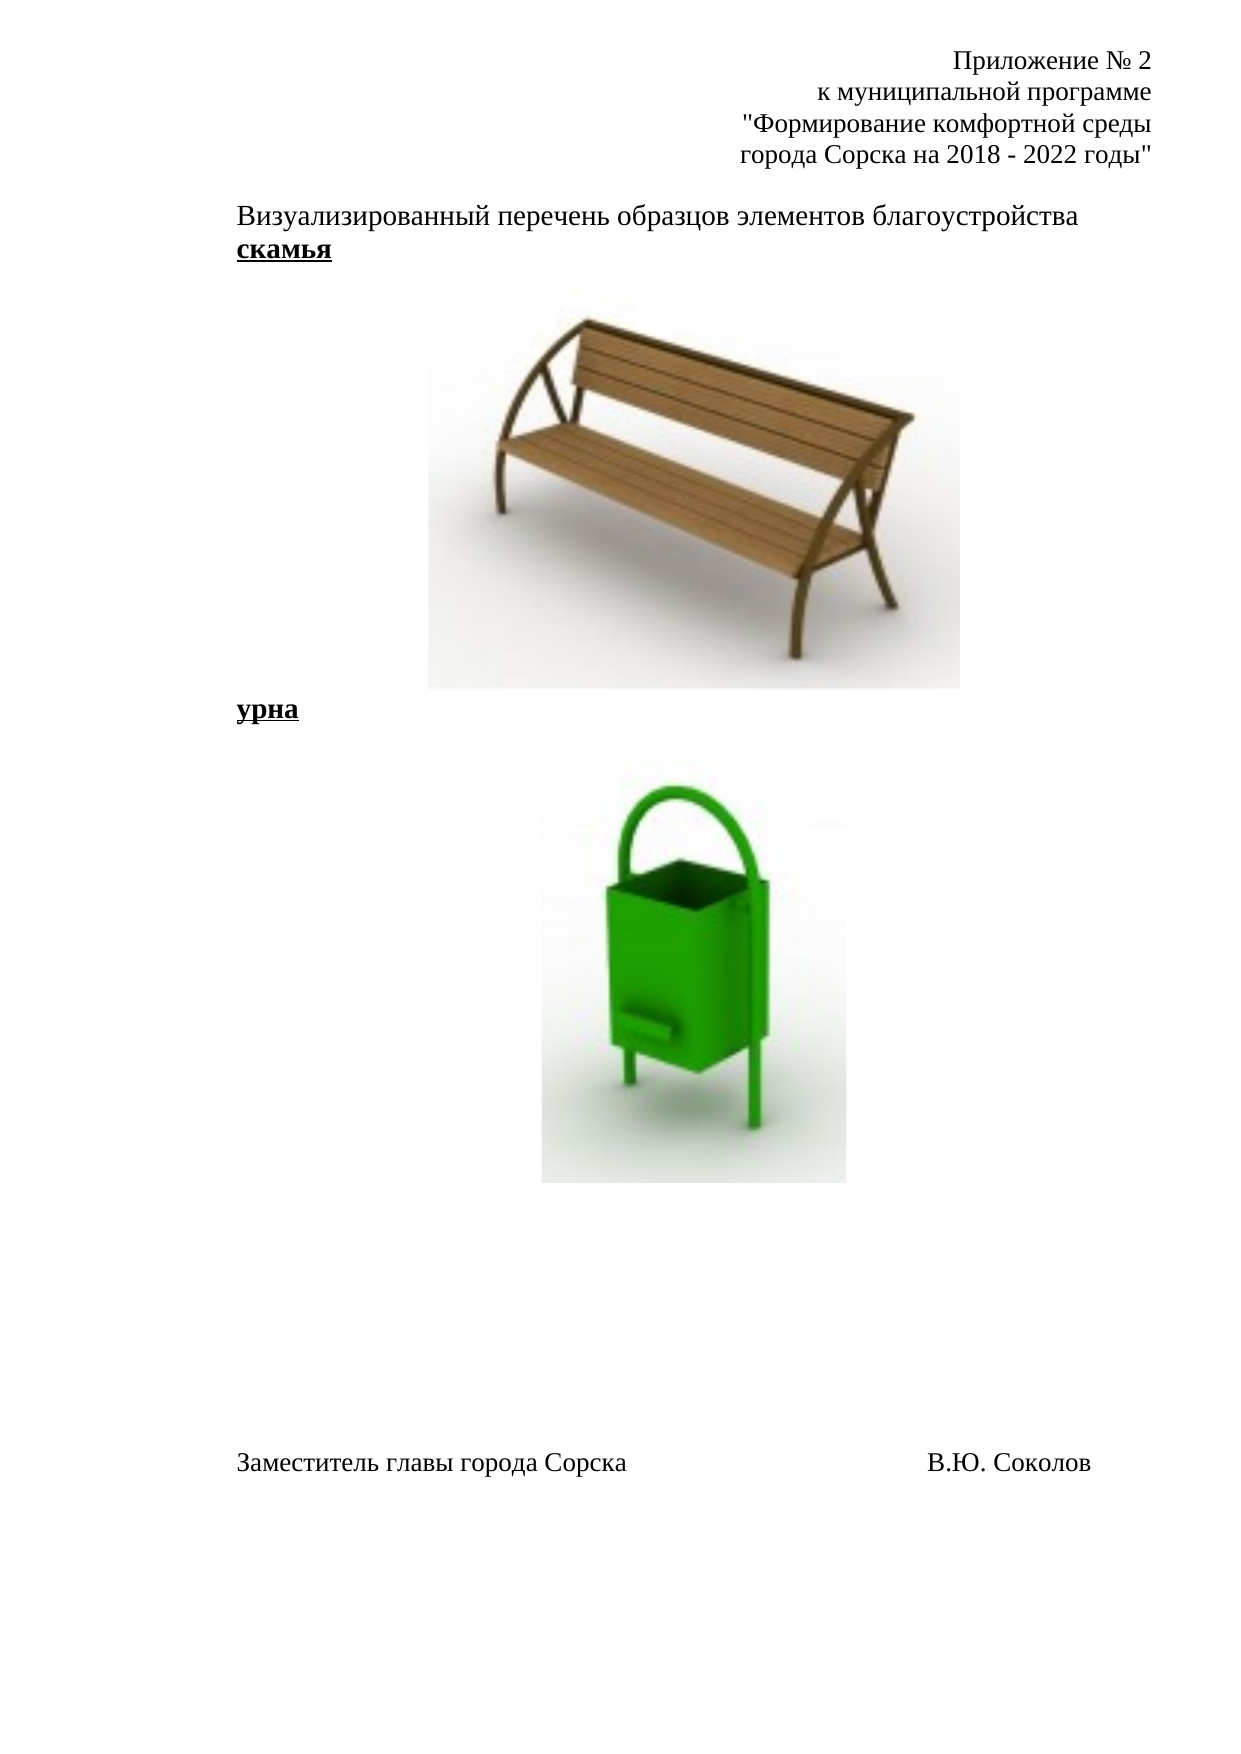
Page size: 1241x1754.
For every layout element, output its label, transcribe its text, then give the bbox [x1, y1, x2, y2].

picture [541, 753, 847, 1183]
text города Сорска на 2018 - 2022 годы" [162, 138, 1152, 169]
text скамья [162, 231, 1152, 265]
text урна [162, 691, 1152, 724]
text "Формирование комфортной среды [162, 107, 1152, 138]
text к муниципальной программе [162, 76, 1152, 107]
picture [428, 264, 960, 691]
text Визуализированный перечень образцов элементов благоустройства [162, 198, 1152, 231]
text Заместитель главы города Сорска В.Ю. Соколов [162, 1446, 1152, 1477]
text Приложение № 2 [162, 44, 1152, 76]
